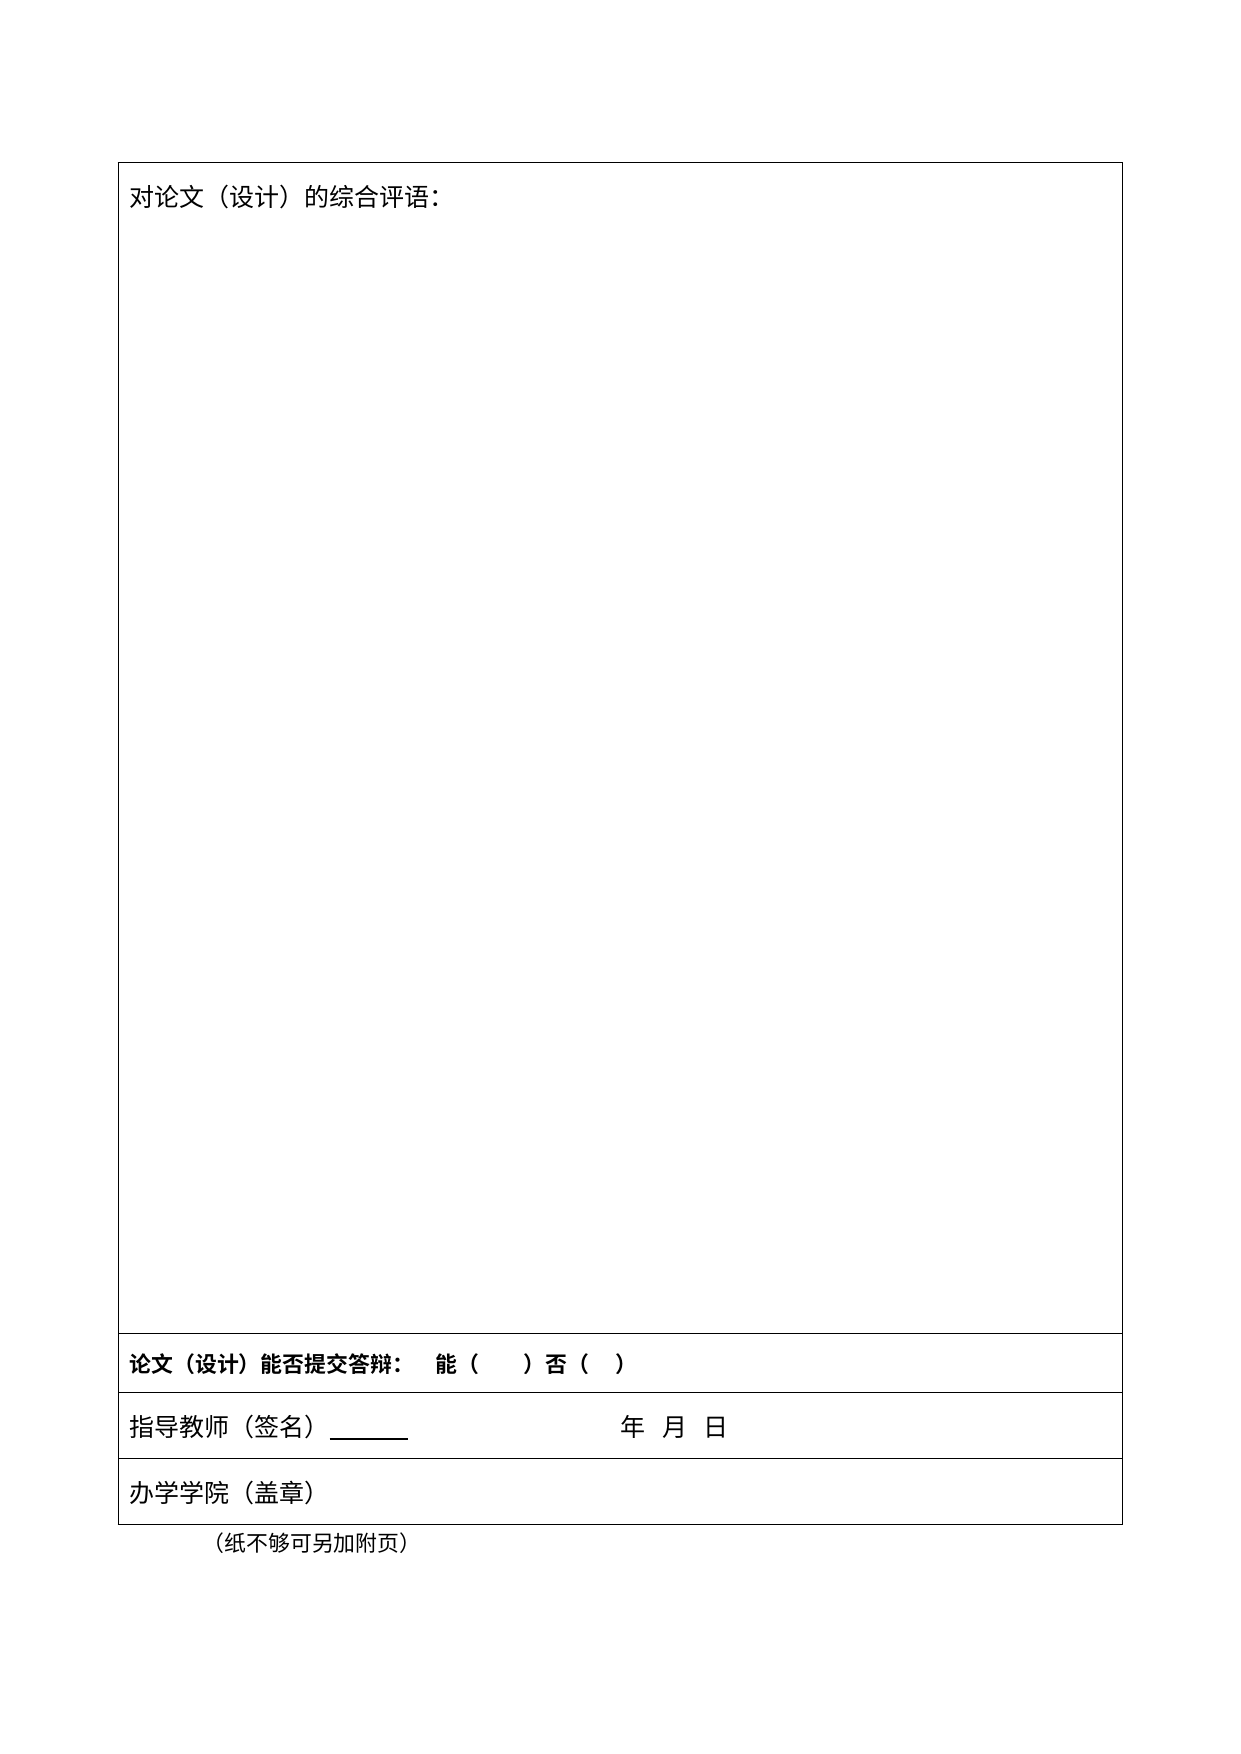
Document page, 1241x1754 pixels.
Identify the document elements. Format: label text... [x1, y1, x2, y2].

table_cell 对论文（设计）的综合评语： [119, 163, 1122, 1333]
table_cell 指导教师（签名） 年 月 日 [119, 1393, 1122, 1458]
table_cell 论文（设计）能否提交答辩： 能（ ）否（ ） [119, 1334, 1122, 1392]
text （纸不够可另加附页） [187, 1525, 1053, 1558]
table_cell 办学学院（盖章） [119, 1459, 1122, 1524]
